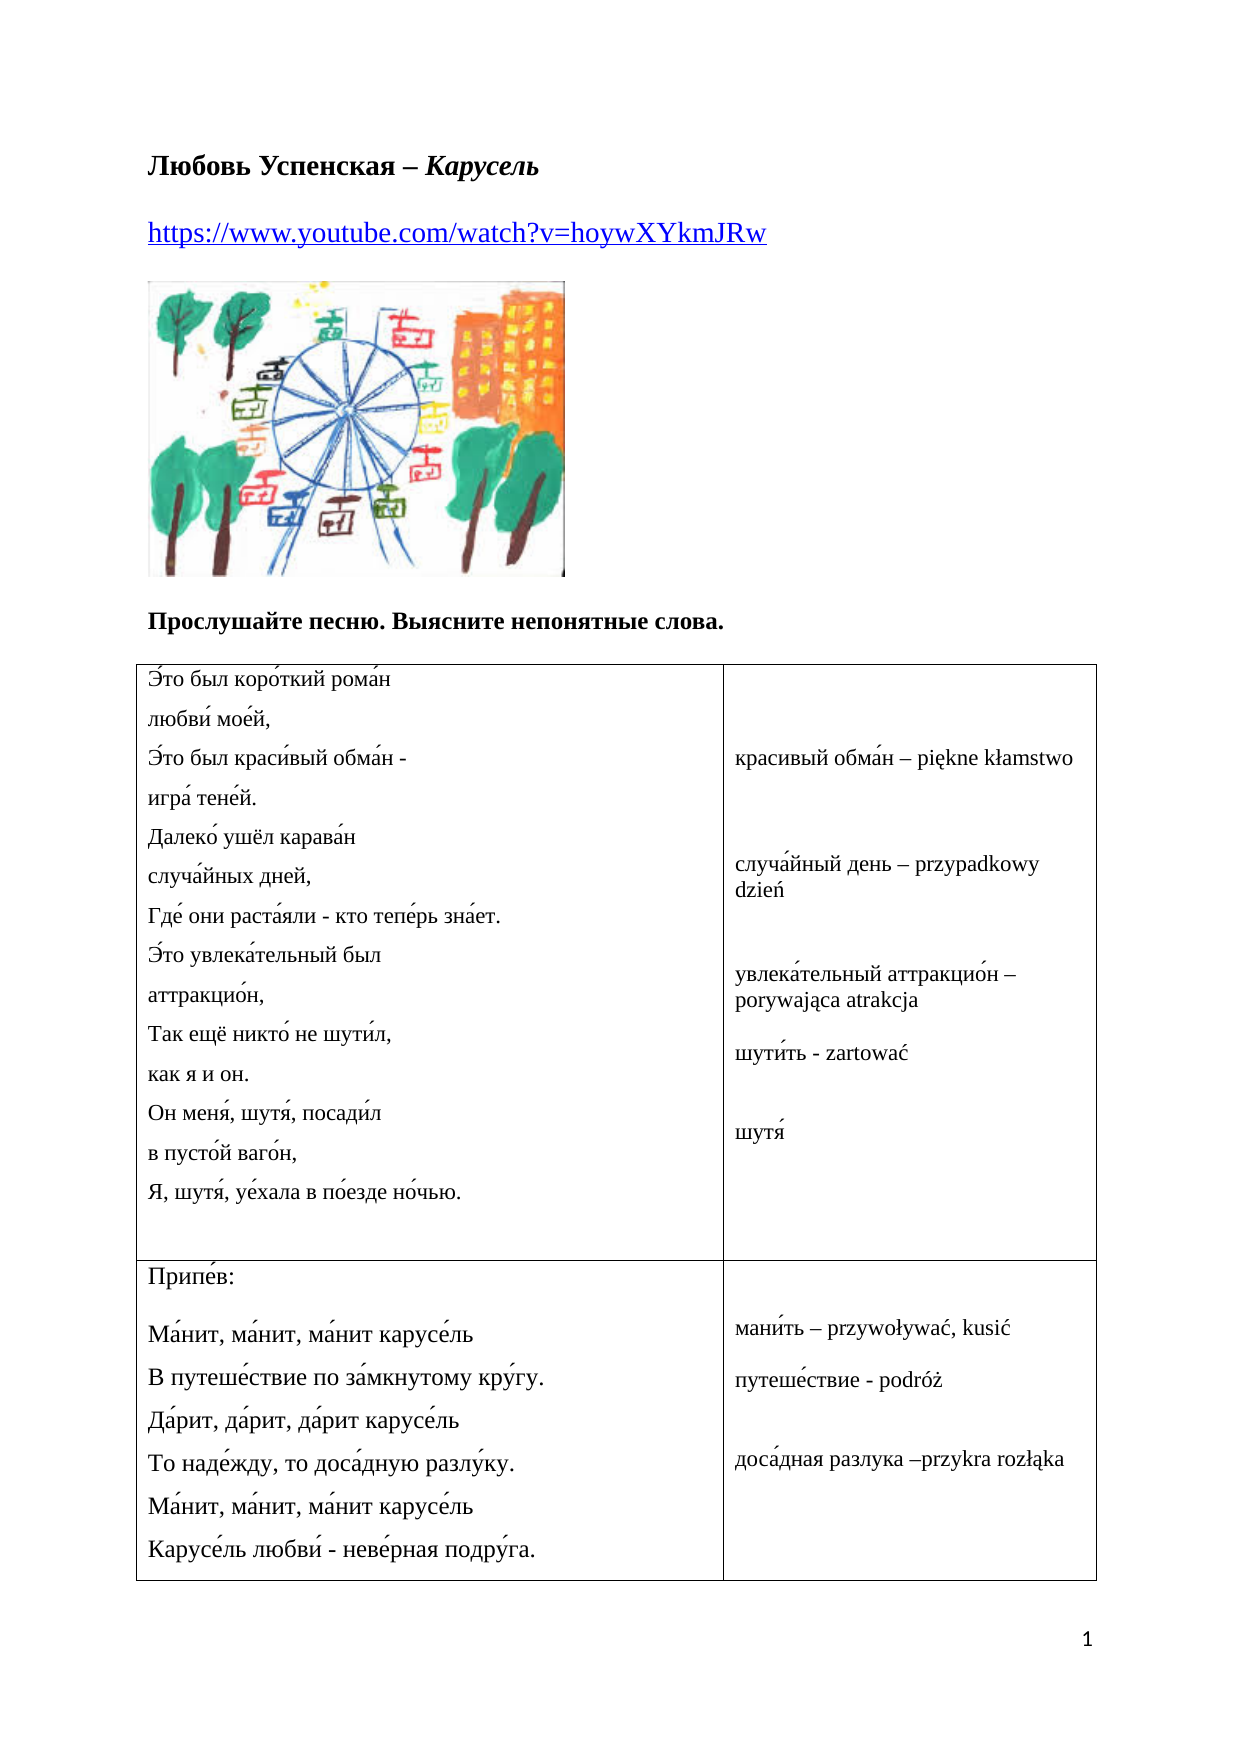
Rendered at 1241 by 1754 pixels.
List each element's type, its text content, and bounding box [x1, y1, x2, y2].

table_header красивый обма́н – piękne kłamstwo случа́йный день – przypadkowy dzień увлека́тельный аттракцио́н – porywająca atrakcja шути́ть - zartować шутя́ [724, 665, 1096, 1260]
text Прослушайте песню. Выясните непонятные слова. [148, 606, 1093, 635]
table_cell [724, 1261, 1096, 1580]
table_header Э́то был коро́ткий рома́н любви́ мое́й, Э́то был краси́вый обма́н - игра́ тене́й. Далеко́ ушёл карава́н случа́йных дней, Где́ они раста́яли - кто тепе́рь зна́ет. Э́то увлека́тельный был аттракцио́н, Так ещё никто́ не шути́л, как я и он. Он меня́, шутя́, посади́л в пусто́й ваго́н, Я, шутя́, уе́хала в по́езде но́чью. [137, 665, 723, 1260]
picture [147, 281, 565, 577]
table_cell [137, 1261, 723, 1580]
